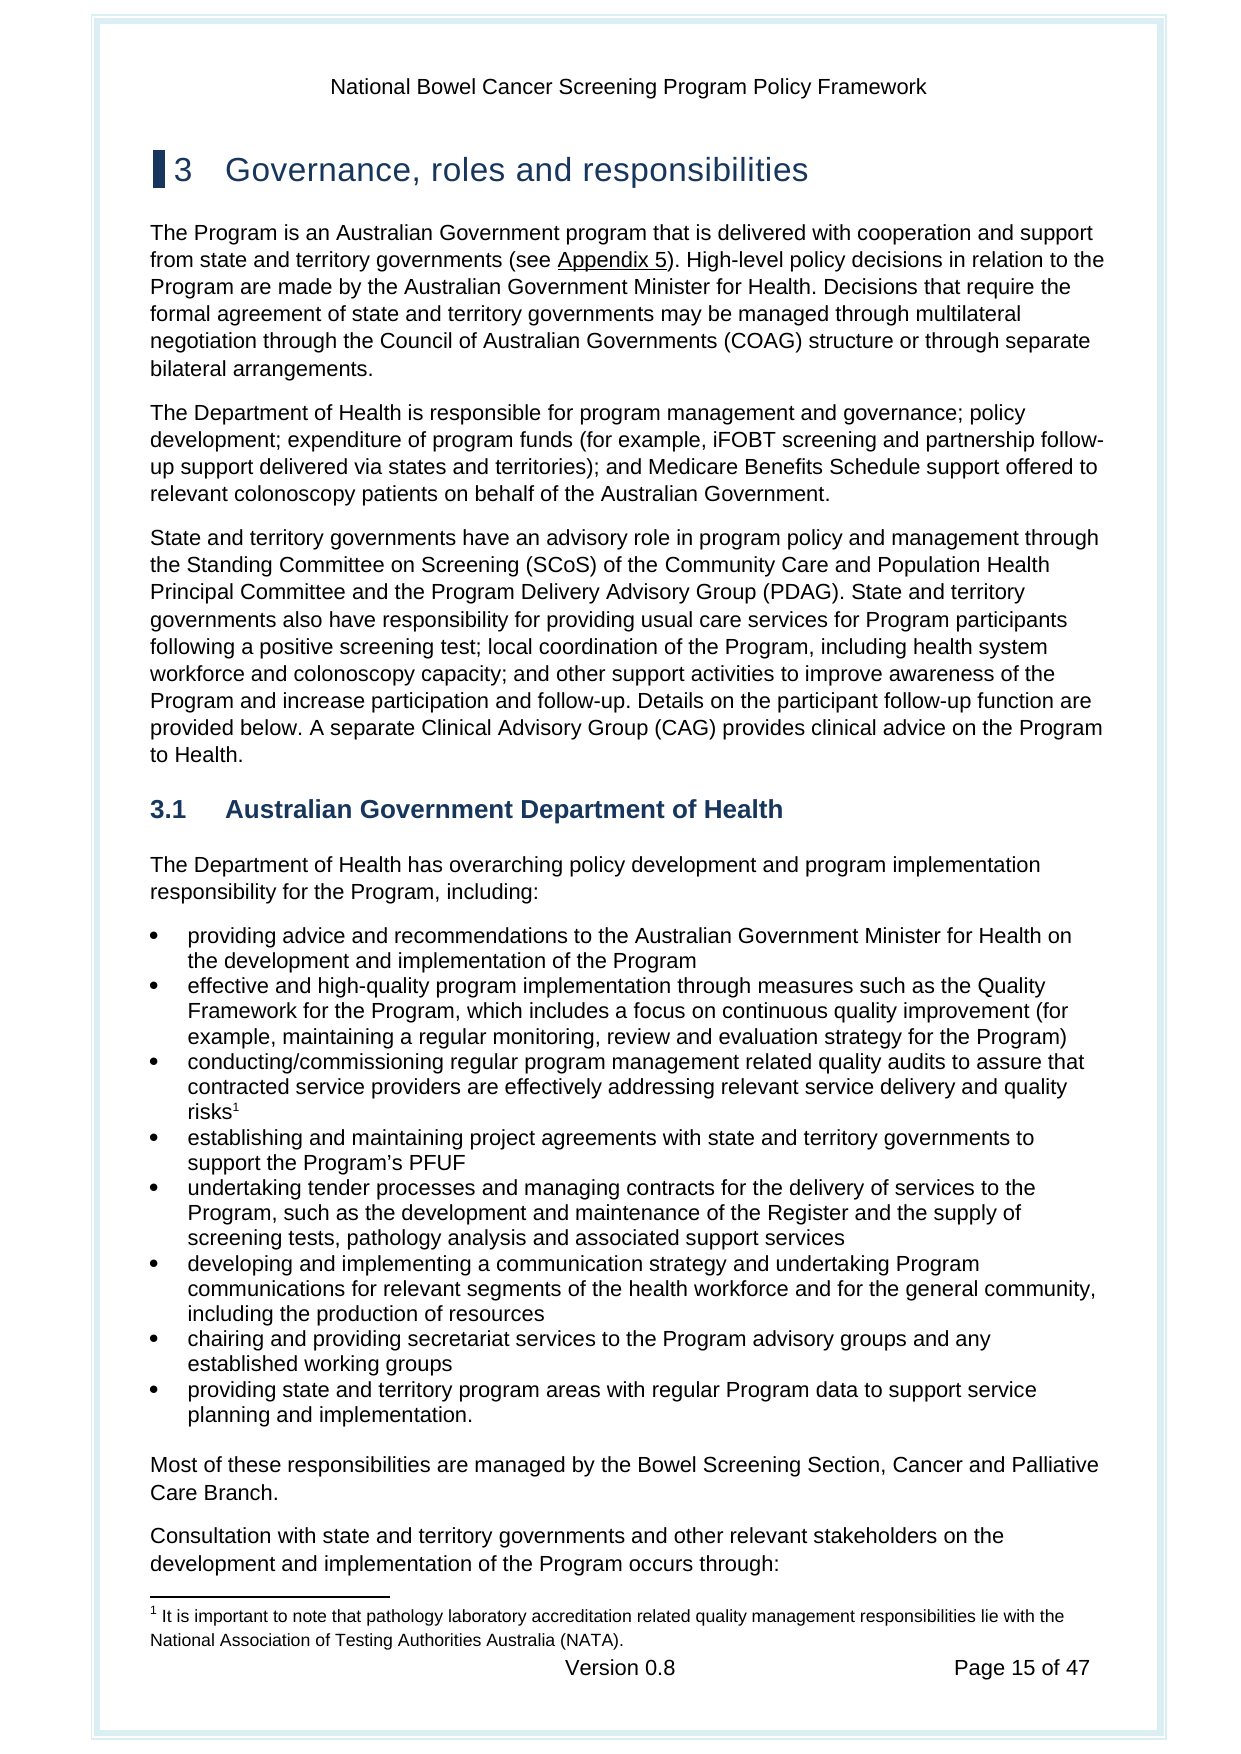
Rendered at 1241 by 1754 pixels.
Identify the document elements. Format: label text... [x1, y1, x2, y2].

list effective and high-quality program implementation through measures such as the Quality Framework for the Program, which includes a focus on continuous quality improvement (for example, maintaining a regular monitoring, review and evaluation strategy for the Program) [150, 973, 1107, 1049]
text State and territory governments have an advisory role in program policy and management through the Standing Committee on Screening (SCoS) of the Community Care and Population Health Principal Committee and the Program Delivery Advisory Group (PDAG). State and territory governments also have responsibility for providing usual care services for Program participants following a positive screening test; local coordination of the Program, including health system workforce and colonoscopy capacity; and other support activities to improve awareness of the Program and increase participation and follow-up. Details on the participant follow-up function are provided below. A separate Clinical Advisory Group (CAG) provides clinical advice on the Program to Health. [150, 525, 1107, 768]
text Consultation with state and territory governments and other relevant stakeholders on the development and implementation of the Program occurs through: [150, 1523, 1107, 1576]
list establishing and maintaining project agreements with state and territory governments to support the Program’s PFUF [150, 1124, 1107, 1175]
text Most of these responsibilities are managed by the Bowel Screening Section, Cancer and Palliative Care Branch. [150, 1452, 1107, 1504]
text The Program is an Australian Government program that is delivered with cooperation and support from state and territory governments (see Appendix 5). High-level policy decisions in relation to the Program are made by the Australian Government Minister for Health. Decisions that require the formal agreement of state and territory governments may be managed through multilateral negotiation through the Council of Australian Governments (COAG) structure or through separate bilateral arrangements. [150, 220, 1107, 381]
list chairing and providing secretariat services to the Program advisory groups and any established working groups [150, 1326, 1107, 1377]
subtitle Australian Government Department of Health [150, 794, 1107, 824]
subtitle Governance, roles and responsibilities [165, 150, 1107, 188]
text The Department of Health is responsible for program management and governance; policy development; expenditure of program funds (for example, iFOBT screening and partnership follow-up support delivered via states and territories); and Medicare Benefits Schedule support offered to relevant colonoscopy patients on behalf of the Australian Government. [150, 399, 1107, 506]
list developing and implementing a communication strategy and undertaking Program communications for relevant segments of the health workforce and for the general community, including the production of resources [150, 1251, 1107, 1326]
text The Department of Health has overarching policy development and program implementation responsibility for the Program, including: [150, 852, 1107, 904]
list undertaking tender processes and managing contracts for the delivery of services to the Program, such as the development and maintenance of the Register and the supply of screening tests, pathology analysis and associated support services [150, 1175, 1107, 1251]
list providing state and territory program areas with regular Program data to support service planning and implementation. [150, 1377, 1107, 1427]
list conducting/commissioning regular program management related quality audits to assure that contracted service providers are effectively addressing relevant service delivery and quality risks [150, 1049, 1107, 1124]
list providing advice and recommendations to the Australian Government Minister for Health on the development and implementation of the Program [150, 923, 1107, 973]
